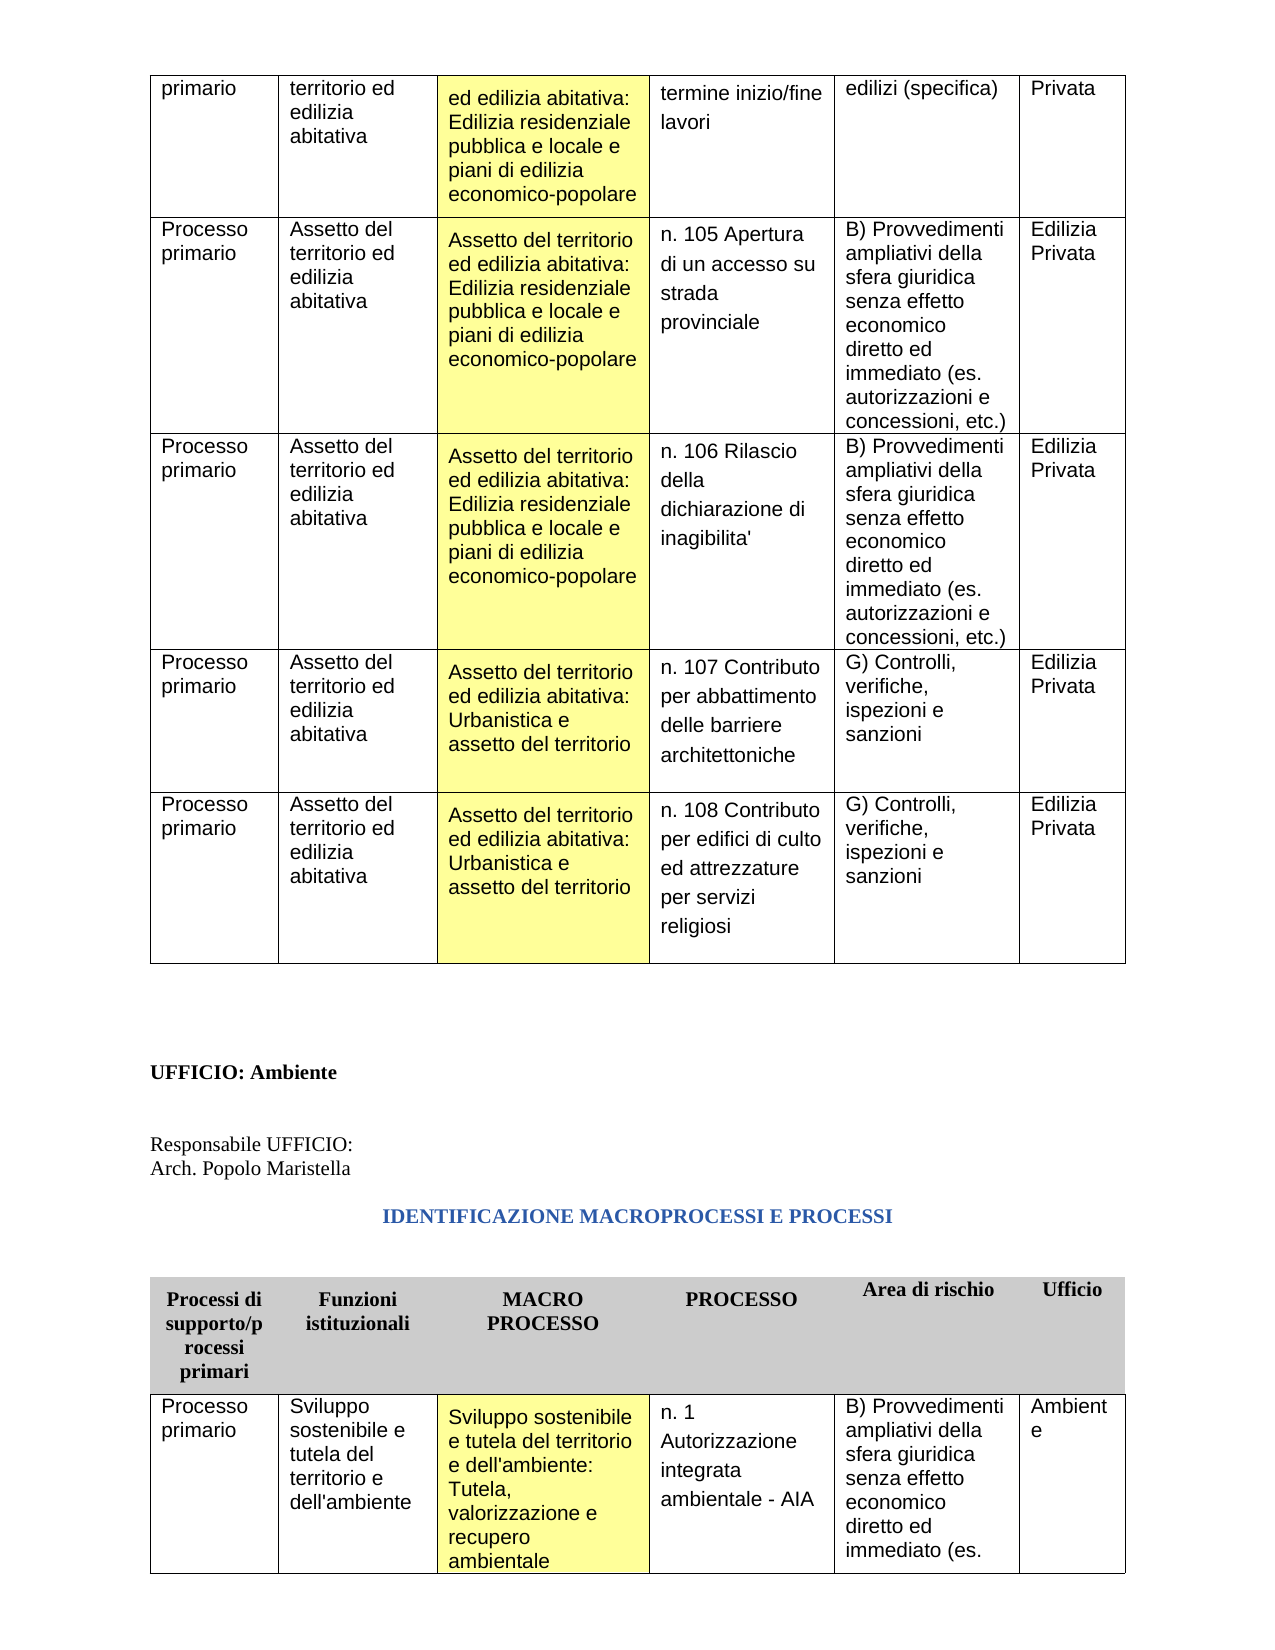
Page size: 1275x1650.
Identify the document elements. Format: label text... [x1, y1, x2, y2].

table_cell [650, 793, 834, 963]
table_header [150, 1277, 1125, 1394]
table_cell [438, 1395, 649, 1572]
text Responsabile UFFICIO: [150, 1132, 1125, 1156]
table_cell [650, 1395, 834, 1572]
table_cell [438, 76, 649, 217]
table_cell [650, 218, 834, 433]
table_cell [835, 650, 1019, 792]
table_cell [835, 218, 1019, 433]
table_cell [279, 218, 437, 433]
text UFFICIO: Ambiente [150, 1060, 1125, 1084]
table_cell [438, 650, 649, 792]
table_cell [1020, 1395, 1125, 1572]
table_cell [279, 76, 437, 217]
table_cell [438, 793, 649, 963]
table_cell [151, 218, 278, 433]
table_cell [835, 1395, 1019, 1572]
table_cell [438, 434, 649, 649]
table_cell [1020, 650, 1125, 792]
text IDENTIFICAZIONE MACROPROCESSI E PROCESSI [150, 1204, 1125, 1228]
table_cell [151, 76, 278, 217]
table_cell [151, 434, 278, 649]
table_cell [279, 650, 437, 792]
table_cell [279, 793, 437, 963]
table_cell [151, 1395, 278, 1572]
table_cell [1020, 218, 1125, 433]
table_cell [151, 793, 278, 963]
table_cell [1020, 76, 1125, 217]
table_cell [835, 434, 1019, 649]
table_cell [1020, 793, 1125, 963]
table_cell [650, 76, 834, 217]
text Arch. Popolo Maristella [150, 1156, 1125, 1180]
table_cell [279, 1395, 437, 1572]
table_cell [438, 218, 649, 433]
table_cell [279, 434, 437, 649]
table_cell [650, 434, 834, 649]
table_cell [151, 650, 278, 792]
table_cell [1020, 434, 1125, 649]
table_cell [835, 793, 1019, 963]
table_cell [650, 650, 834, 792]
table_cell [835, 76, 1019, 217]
